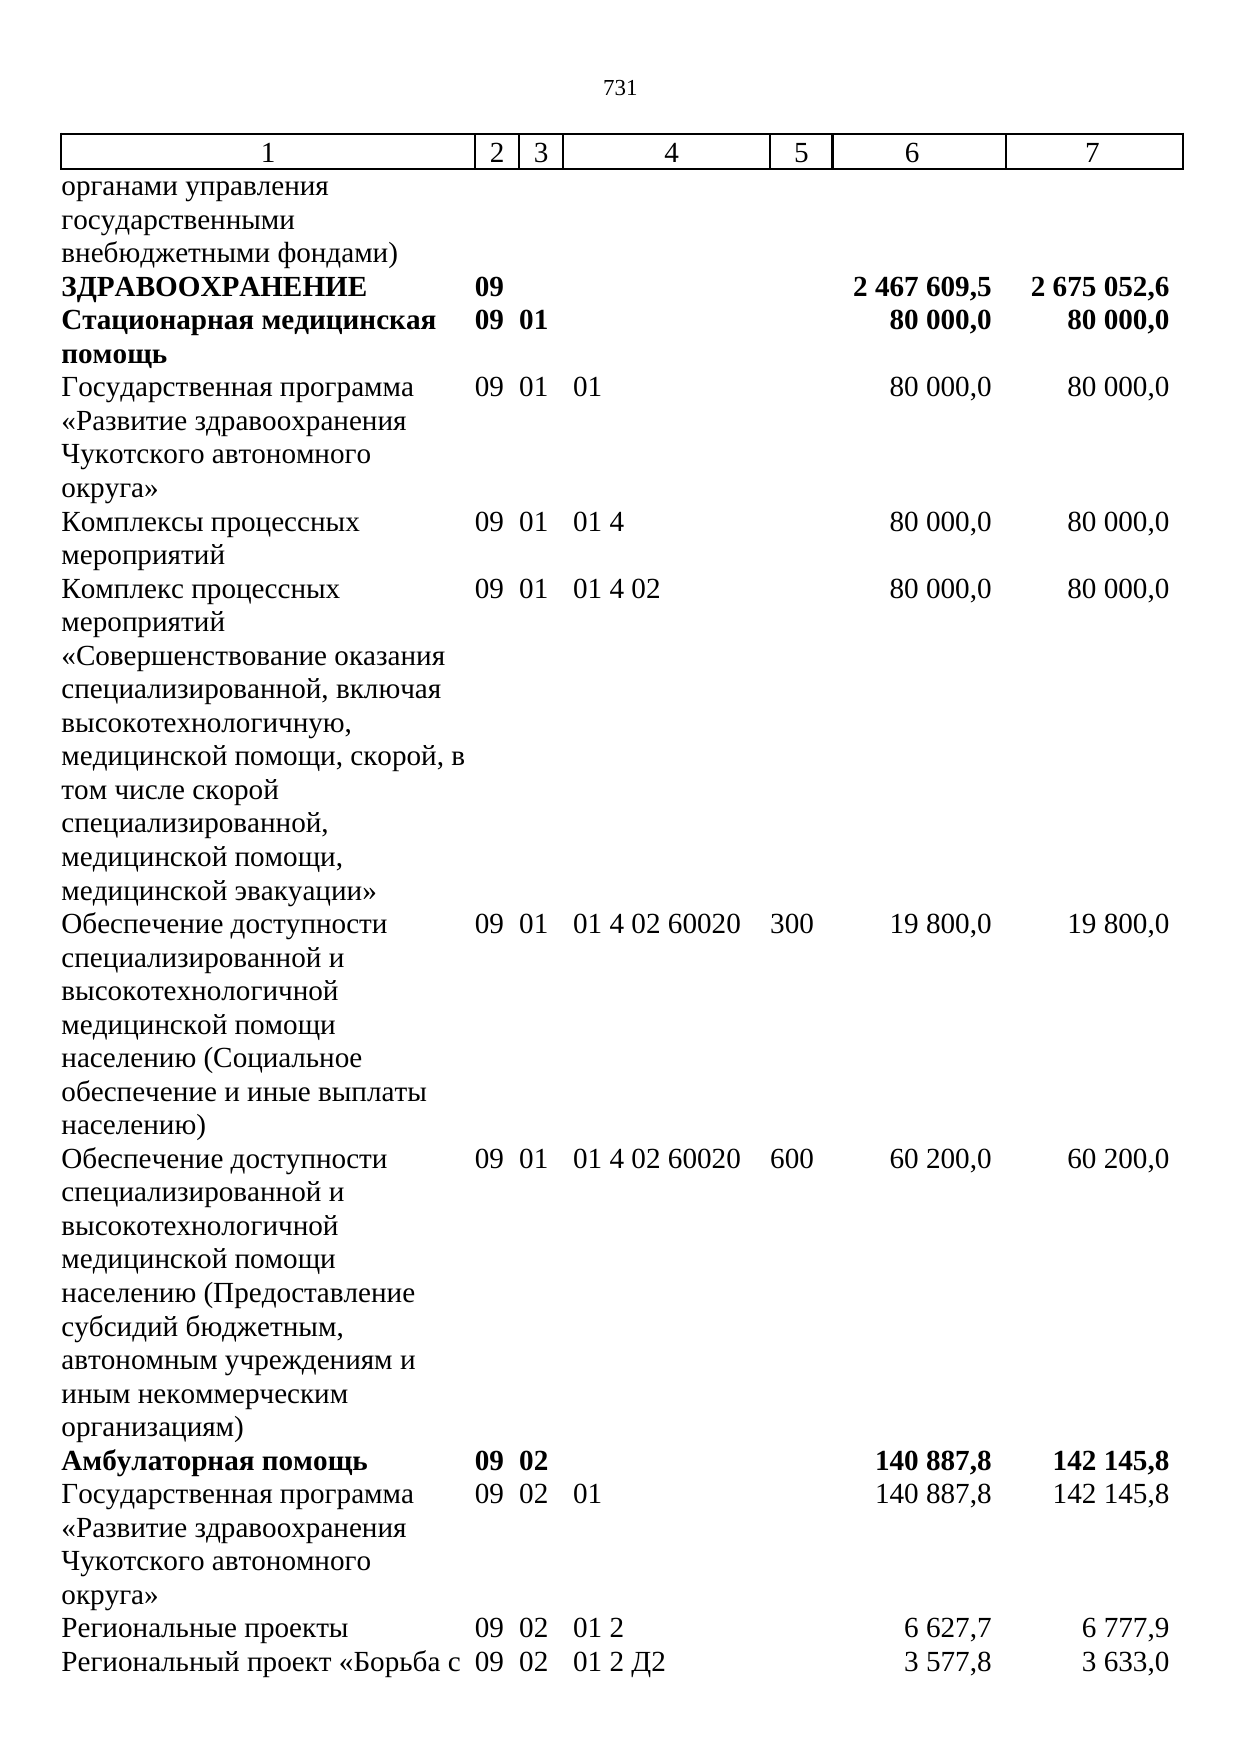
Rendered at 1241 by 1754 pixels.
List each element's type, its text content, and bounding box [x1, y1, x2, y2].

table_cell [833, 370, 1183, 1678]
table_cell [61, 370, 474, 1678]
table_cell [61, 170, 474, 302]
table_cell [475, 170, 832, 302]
table_header 7 [1007, 135, 1182, 168]
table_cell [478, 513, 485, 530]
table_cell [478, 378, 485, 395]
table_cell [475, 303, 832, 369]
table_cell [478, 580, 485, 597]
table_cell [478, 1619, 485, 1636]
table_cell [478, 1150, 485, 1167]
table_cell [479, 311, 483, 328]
table_header 4 [564, 135, 769, 168]
table_header 2 [476, 135, 518, 168]
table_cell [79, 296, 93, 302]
table_header 1 [62, 135, 474, 168]
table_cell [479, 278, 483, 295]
table_header 3 [520, 135, 562, 168]
table_header 5 [771, 135, 831, 168]
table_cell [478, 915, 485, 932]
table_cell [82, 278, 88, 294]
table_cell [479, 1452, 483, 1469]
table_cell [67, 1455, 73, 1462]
table_header 6 [834, 135, 1005, 168]
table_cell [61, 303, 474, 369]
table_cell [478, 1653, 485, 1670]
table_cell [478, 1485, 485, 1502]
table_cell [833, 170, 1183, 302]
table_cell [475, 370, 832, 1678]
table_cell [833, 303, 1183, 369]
